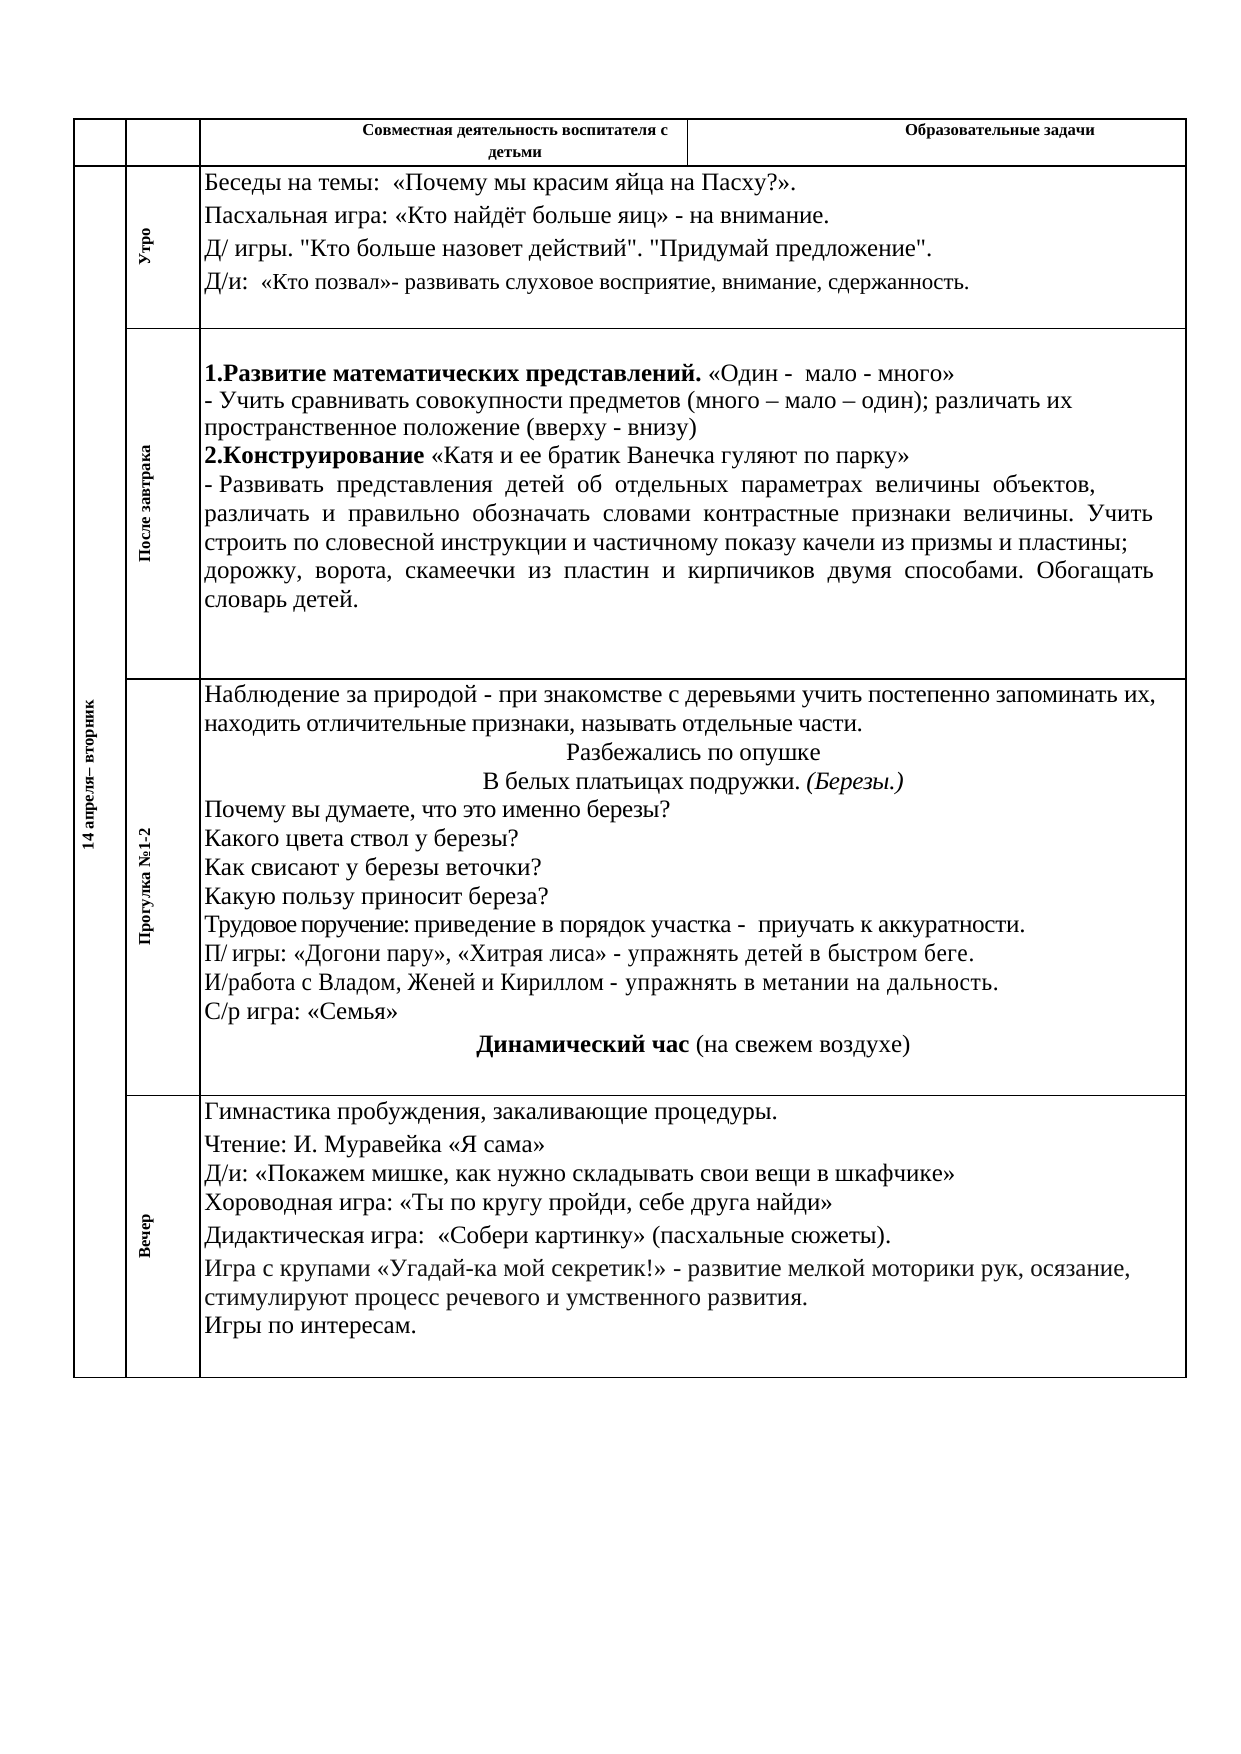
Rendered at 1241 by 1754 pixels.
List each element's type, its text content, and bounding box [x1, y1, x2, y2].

table_cell После завтрака [127, 329, 199, 678]
table_cell Наблюдение за природой - при знакомстве с деревьями учить постепенно запоминать их, находить отличительные признаки, называть отдельные части. Разбежались по опушке В белых платьицах подружки. (Березы.) Почему вы думаете, что это именно березы? Какого цвета ствол у березы? Как свисают у березы веточки? Какую пользу приносит береза? Трудовое поручение: приведение в порядок участка - приучать к аккуратности. П/ игры: «Догони пару», «Хитрая лиса» - упражнять детей в быстром беге. И/работа с Владом, Женей и Кириллом - упражнять в метании на дальность. С/р игра: «Семья» Динамический час (на свежем воздухе) [201, 680, 1185, 1095]
table_header [75, 120, 125, 165]
table_cell 1.Развитие математических представлений. «Один - мало - много» - Учить сравнивать совокупности предметов (много – мало – один); различать их пространственное положение (вверху - внизу) 2.Конструирование «Катя и ее братик Ванечка гуляют по парку» - Развивать представления детей об отдельных параметрах величины объектов, различать и правильно обозначать словами контрастные признаки величины. Учить строить по словесной инструкции и частичному показу качели из призмы и пластины; дорожку, ворота, скамеечки из пластин и кирпичиков двумя способами. Обогащать словарь детей. [201, 329, 1185, 678]
table_header Совместная деятельность воспитателя с детьми [201, 120, 687, 165]
table_cell Гимнастика пробуждения, закаливающие процедуры. Чтение: И. Муравейка «Я сама» Д/и: «Покажем мишке, как нужно складывать свои вещи в шкафчике» Хороводная игра: «Ты по кругу пройди, себе друга найди» Дидактическая игра: «Собери картинку» (пасхальные сюжеты). Игра с крупами «Угадай-ка мой секретик!» - развитие мелкой моторики рук, осязание, стимулируют процесс речевого и умственного развития. Игры по интересам. [201, 1096, 1185, 1376]
table_header Образовательные задачи [688, 120, 1185, 165]
table_cell Беседы на темы: «Почему мы красим яйца на Пасху?». Пасхальная игра: «Кто найдёт больше яиц» - на внимание. Д/ игры. "Кто больше назовет действий". "Придумай предложение". Д/и: «Кто позвал»- развивать слуховое восприятие, внимание, сдержанность. [201, 167, 1185, 327]
table_cell Прогулка №1-2 [127, 680, 199, 1095]
table_cell Утро [127, 167, 199, 327]
table_cell 14 апреля– вторник [75, 167, 125, 1376]
table_cell Вечер [127, 1096, 199, 1376]
table_header [127, 120, 199, 165]
